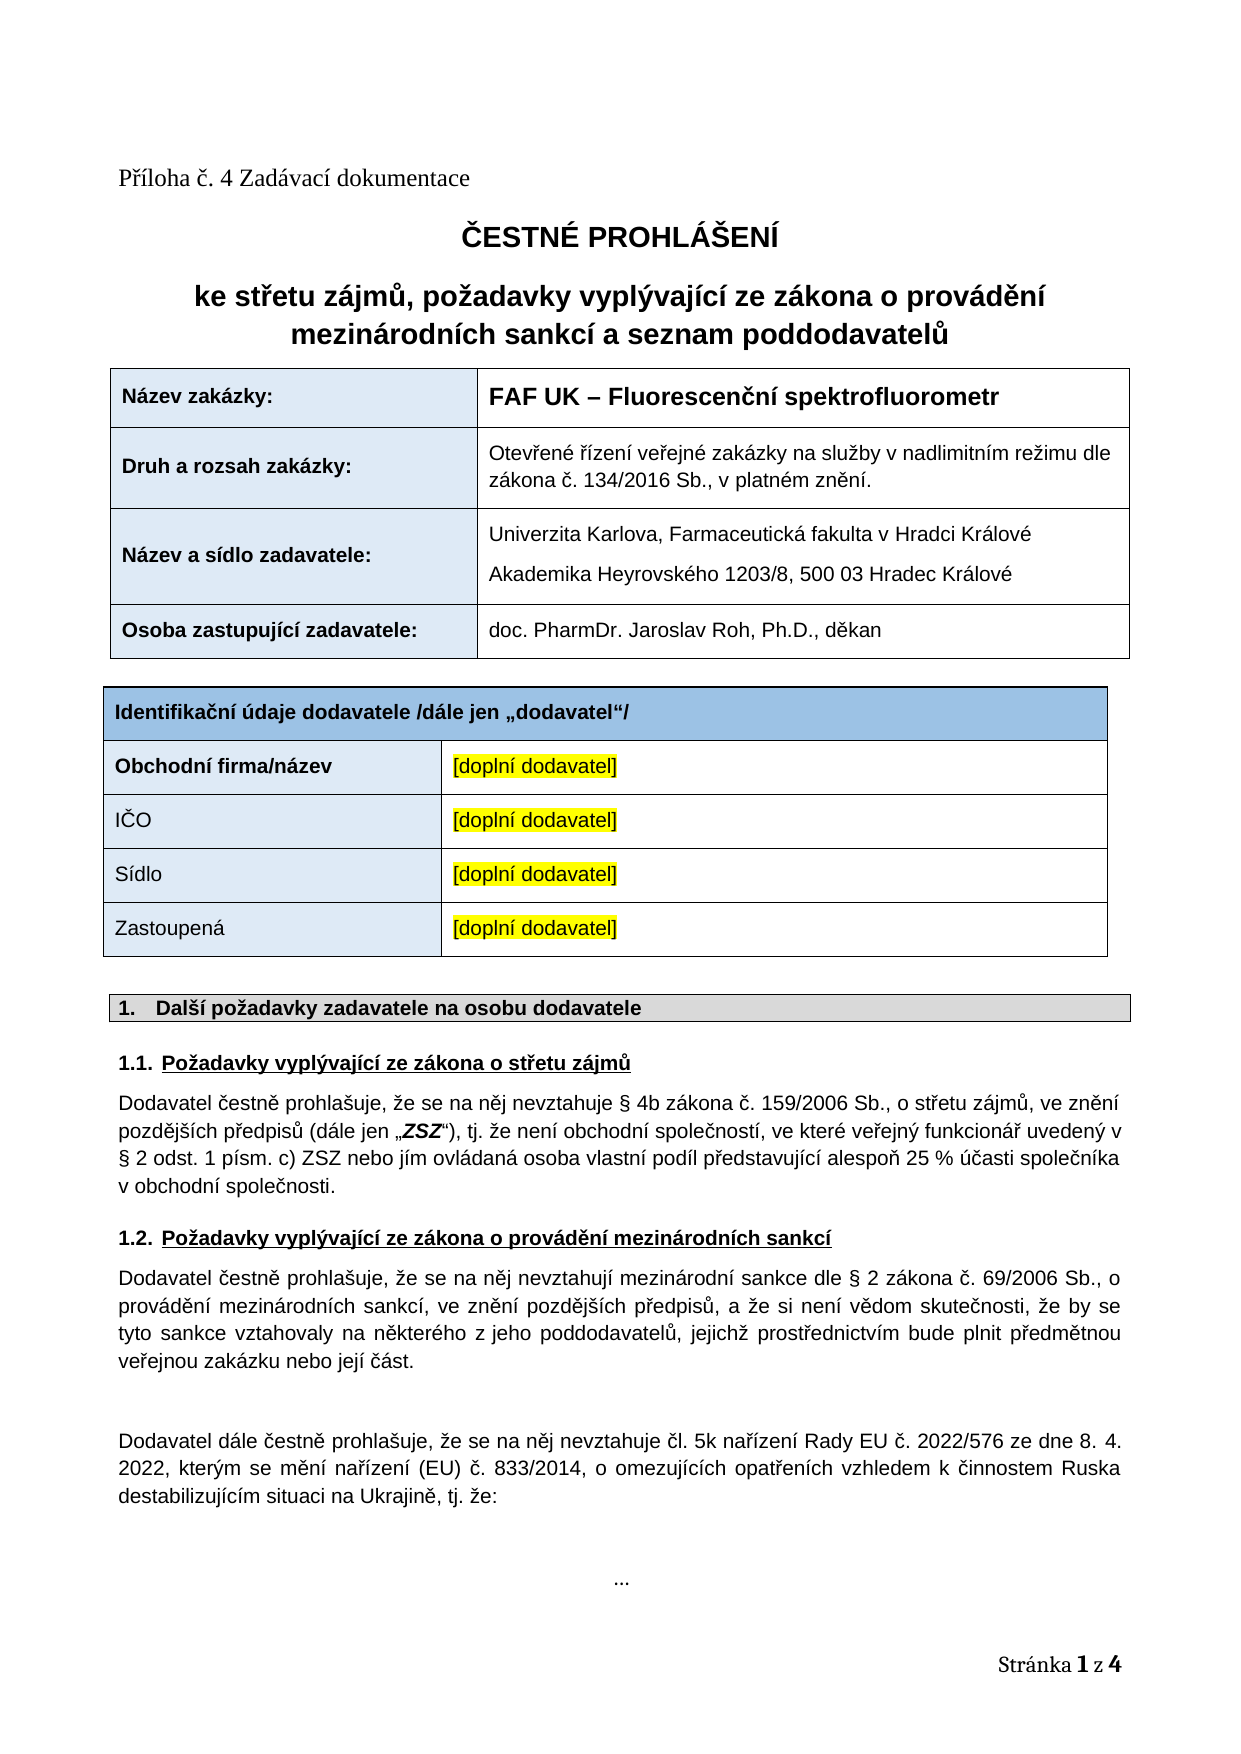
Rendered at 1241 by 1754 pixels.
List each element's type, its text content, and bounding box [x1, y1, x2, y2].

text ČESTNÉ PROHLÁŠENÍ [118, 220, 1122, 254]
table_cell Druh a rozsah zakázky: [111, 428, 477, 508]
table_cell Sídlo [104, 849, 441, 902]
text Dodavatel čestně prohlašuje, že se na něj nevztahují mezinárodní sankce dle § 2 zákona č. 69/2006 Sb., o provádění mezinárodních sankcí, ve znění pozdějších předpisů, a že si není vědom skutečnosti, že by se tyto sankce vztahovaly na některého z jeho poddodavatelů, jejichž prostřednictvím bude plnit předmětnou veřejnou zakázku nebo její část. [118, 1266, 1122, 1372]
text Dodavatel dále čestně prohlašuje, že se na něj nevztahuje čl. 5k nařízení Rady EU č. 2022/576 ze dne 8. 4. 2022, kterým se mění nařízení (EU) č. 833/2014, o omezujících opatřeních vzhledem k činnostem Ruska destabilizujícím situaci na Ukrajině, tj. že: [118, 1428, 1122, 1507]
table_cell [doplní dodavatel] [442, 741, 1107, 794]
table_cell [doplní dodavatel] [442, 903, 1107, 956]
table_cell Univerzita Karlova, Farmaceutická fakulta v Hradci Králové Akademika Heyrovského 1203/8, 500 03 Hradec Králové [478, 509, 1129, 604]
table_cell Obchodní firma/název [104, 741, 441, 794]
table_cell Zastoupená [104, 903, 441, 956]
table_cell [doplní dodavatel] [442, 849, 1107, 902]
subtitle Požadavky vyplývající ze zákona o provádění mezinárodních sankcí [118, 1226, 1122, 1250]
text ke střetu zájmů, požadavky vyplývající ze zákona o provádění mezinárodních sankcí a seznam poddodavatelů [118, 279, 1122, 351]
subtitle Další požadavky zadavatele na osobu dodavatele [110, 995, 1130, 1021]
table_cell Otevřené řízení veřejné zakázky na služby v nadlimitním režimu dle zákona č. 134/2016 Sb., v platném znění. [478, 428, 1129, 508]
table_cell Název a sídlo zadavatele: [111, 509, 477, 604]
table_header Název zakázky: [111, 369, 477, 427]
table_cell Osoba zastupující zadavatele: [111, 605, 477, 658]
text Dodavatel čestně prohlašuje, že se na něj nevztahuje § 4b zákona č. 159/2006 Sb., o střetu zájmů, ve znění pozdějších předpisů (dále jen „ZSZ“), tj. že není obchodní společností, ve které veřejný funkcionář uvedený v § 2 odst. 1 písm. c) ZSZ nebo jím ovládaná osoba vlastní podíl představující alespoň 25 % účasti společníka v obchodní společnosti. [118, 1091, 1122, 1197]
subtitle Požadavky vyplývající ze zákona o střetu zájmů [118, 1051, 1122, 1075]
table_cell doc. PharmDr. Jaroslav Roh, Ph.D., děkan [478, 605, 1129, 658]
table_header Identifikační údaje dodavatele /dále jen „dodavatel“/ [104, 688, 1107, 740]
table_cell [doplní dodavatel] [442, 795, 1107, 848]
table_header FAF UK – Fluorescenční spektrofluorometr [478, 369, 1129, 427]
table_cell IČO [104, 795, 441, 848]
